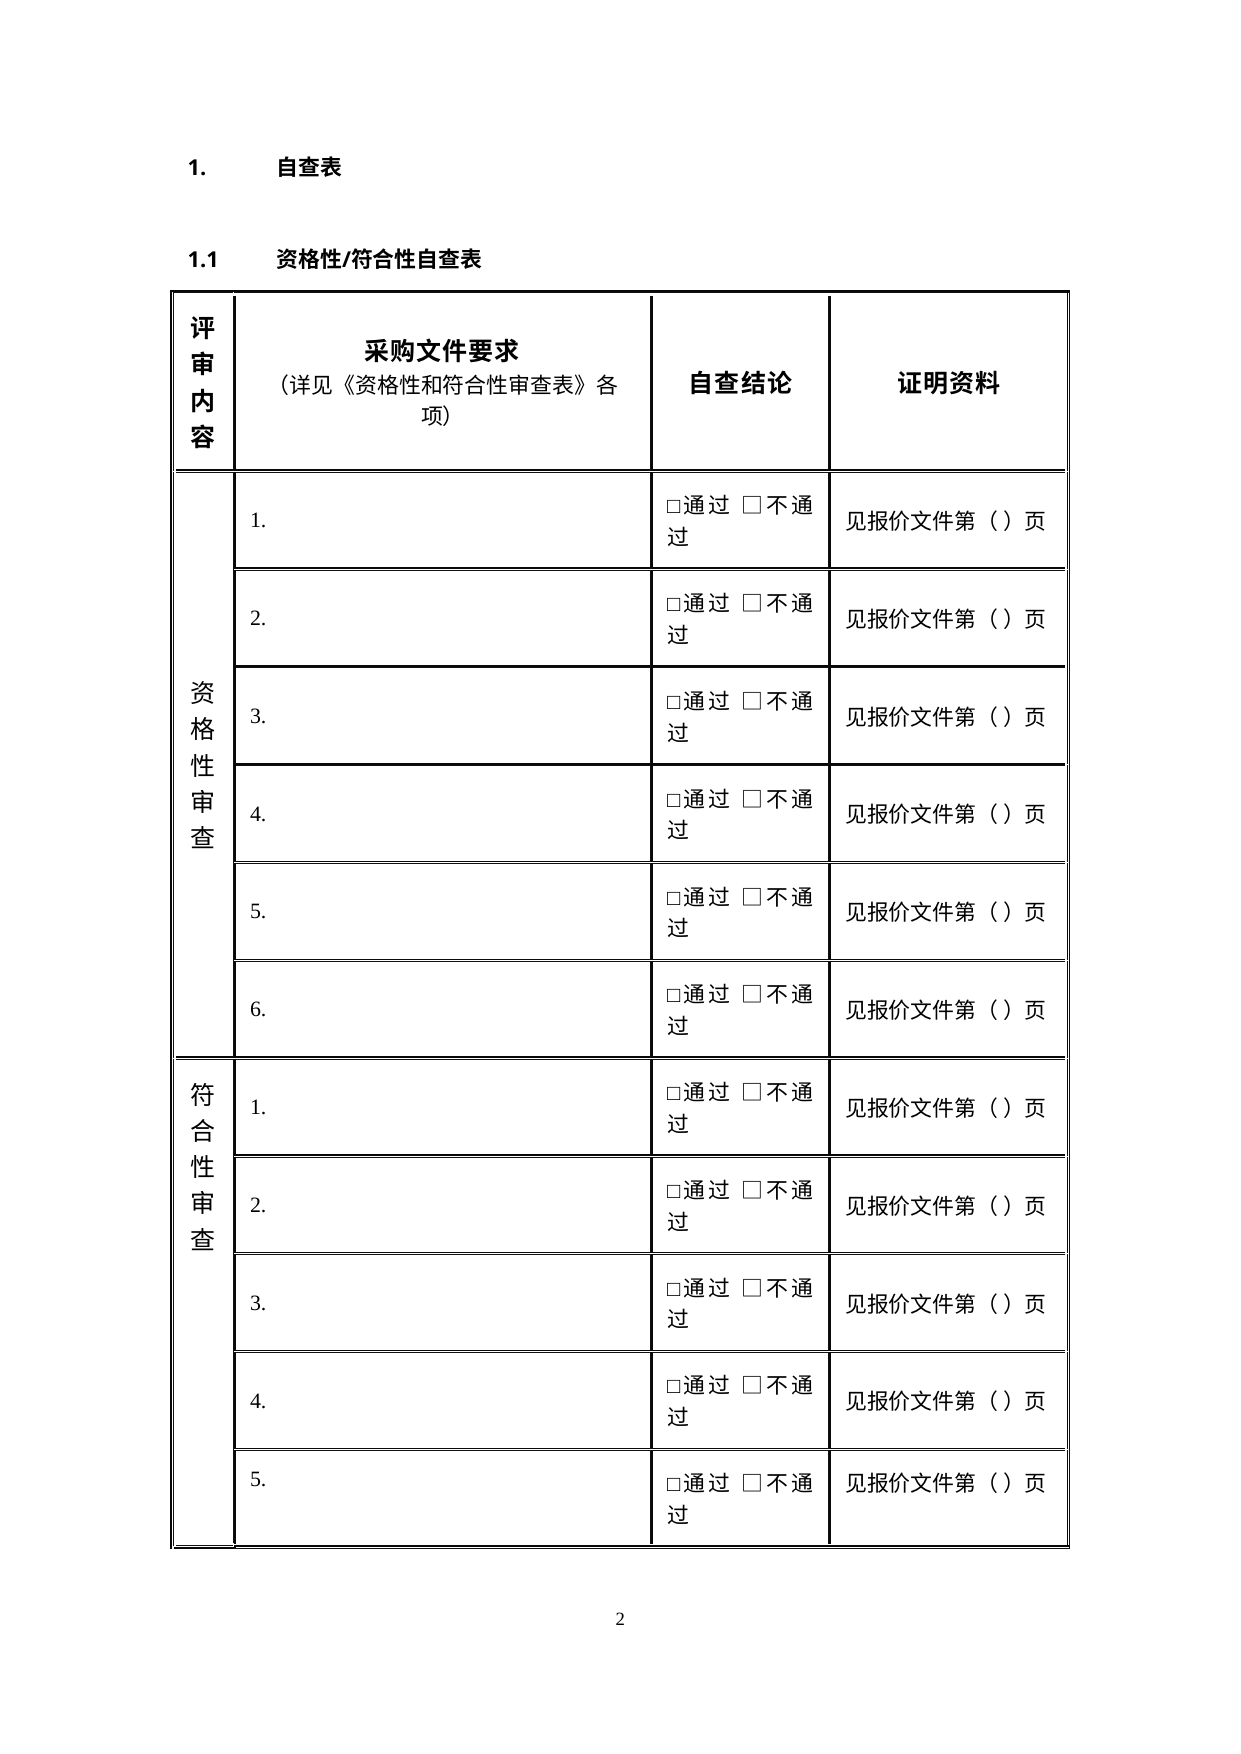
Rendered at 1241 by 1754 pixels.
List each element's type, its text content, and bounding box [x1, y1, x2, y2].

table_cell 1. [236, 473, 650, 567]
table_cell □通过 □不通过 [653, 668, 828, 763]
table_cell 4. [236, 1353, 650, 1447]
table_cell □通过 □不通过 [653, 571, 828, 665]
table_cell 3. [236, 668, 650, 763]
table_cell □通过 □不通过 [653, 1158, 828, 1252]
table_cell 2. [236, 1158, 650, 1252]
table_cell □通过 □不通过 [653, 1060, 828, 1154]
table_cell 2. [236, 571, 650, 665]
table_cell 见报价文件第（ ）页 [831, 763, 1068, 861]
subtitle 1.1 资格性/符合性自查表 [187, 242, 1053, 274]
table_header 自查结论 [651, 293, 829, 469]
table_cell 见报价文件第（ ）页 [831, 959, 1067, 1056]
table_cell 5. [234, 1451, 651, 1545]
subtitle 自查表 [187, 150, 1053, 182]
table_cell 见报价文件第（ ）页 [829, 1448, 1067, 1545]
table_header 采购文件要求 （详见《资格性和符合性审查表》各项） [234, 293, 651, 469]
table_cell 4. [236, 766, 650, 861]
table_cell 资格性审查 [174, 469, 233, 1056]
table_cell □通过 □不通过 [651, 1451, 829, 1545]
table_cell □通过 □不通过 [653, 1255, 828, 1350]
table_header 评审内容 [174, 292, 234, 469]
table_cell 6. [236, 962, 650, 1056]
table_cell □通过 □不通过 [653, 1353, 828, 1447]
table_cell 见报价文件第（ ）页 [829, 1350, 1068, 1447]
table_cell 见报价文件第（ ）页 [829, 861, 1068, 958]
table_cell □通过 □不通过 [653, 473, 828, 567]
table_cell □通过 □不通过 [653, 864, 828, 958]
table_cell 3. [236, 1255, 650, 1350]
table_cell 见报价文件第（ ）页 [831, 1056, 1067, 1154]
table_cell 符合性审查 [174, 1056, 234, 1545]
table_cell □通过 □不通过 [653, 766, 828, 861]
table_cell 见报价文件第（ ）页 [831, 1154, 1067, 1252]
table_cell 见报价文件第（ ）页 [831, 567, 1067, 665]
table_cell 见报价文件第（ ）页 [829, 1252, 1068, 1350]
table_cell 5. [236, 864, 650, 958]
table_cell □通过 □不通过 [653, 962, 828, 1056]
table_cell 见报价文件第（ ）页 [831, 665, 1067, 763]
table_cell 见报价文件第（ ）页 [831, 469, 1067, 567]
table_cell 1. [236, 1060, 650, 1154]
table_header 证明资料 [829, 293, 1067, 469]
